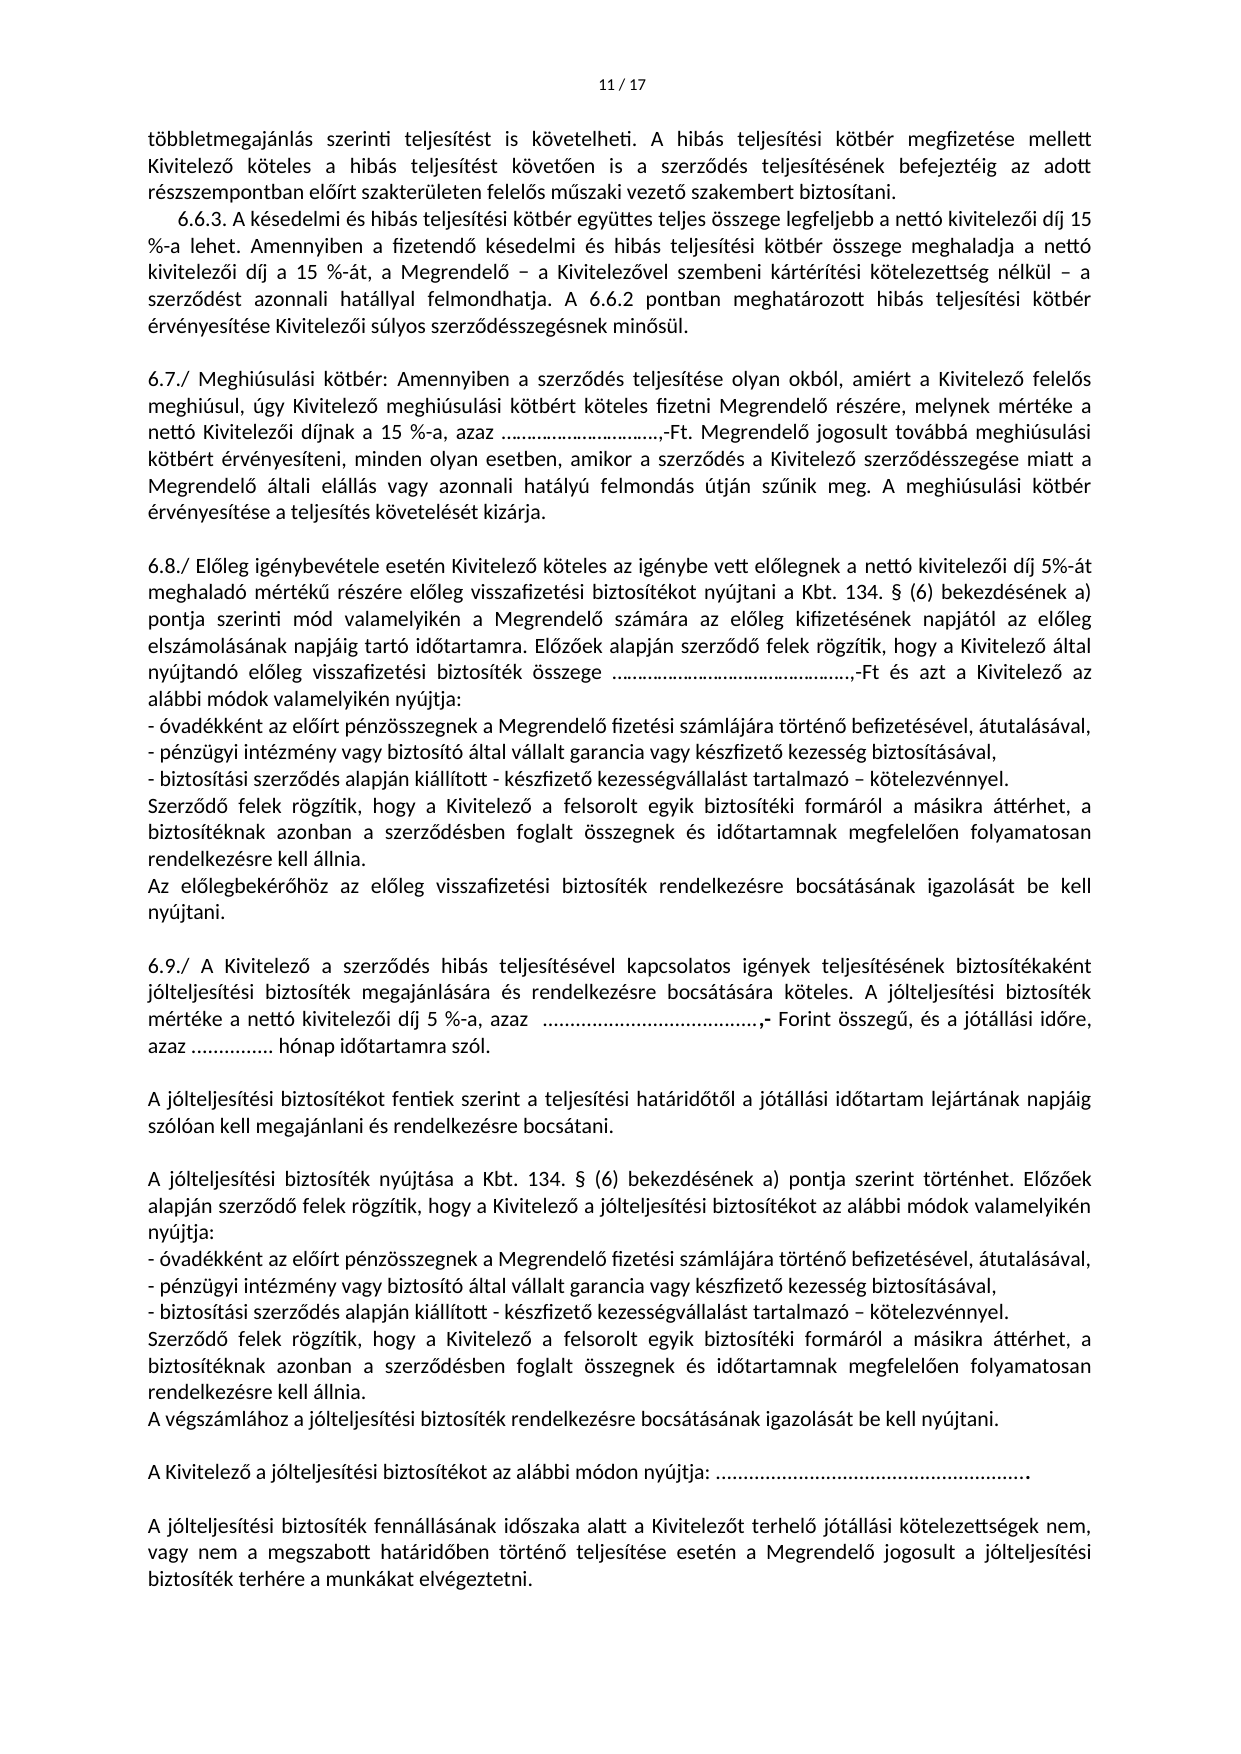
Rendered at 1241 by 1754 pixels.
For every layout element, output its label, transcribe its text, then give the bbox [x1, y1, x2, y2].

text 6.9./ A Kivitelező a szerződés hibás teljesítésével kapcsolatos igények teljesítésének biztosítékaként jólteljesítési biztosíték megajánlására és rendelkezésre bocsátására köteles. A jólteljesítési biztosíték mértéke a nettó kivitelezői díj 5 %-a, azaz .......................................,- Forint összegű, és a jótállási időre, azaz ............... hónap időtartamra szól. [148, 952, 1093, 1058]
text - pénzügyi intézmény vagy biztosító által vállalt garancia vagy készfizető kezesség biztosításával, [148, 1272, 1093, 1298]
text A jólteljesítési biztosíték fennállásának időszaka alatt a Kivitelezőt terhelő jótállási kötelezettségek nem, vagy nem a megszabott határidőben történő teljesítése esetén a Megrendelő jogosult a jólteljesítési biztosíték terhére a munkákat elvégeztetni. [148, 1512, 1093, 1592]
text Szerződő felek rögzítik, hogy a Kivitelező a felsorolt egyik biztosítéki formáról a másikra áttérhet, a biztosítéknak azonban a szerződésben foglalt összegnek és időtartamnak megfelelően folyamatosan rendelkezésre kell állnia. [148, 1325, 1093, 1405]
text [148, 125, 1093, 205]
text A végszámlához a jólteljesítési biztosíték rendelkezésre bocsátásának igazolását be kell nyújtani. [148, 1405, 1093, 1432]
text 6.8./ Előleg igénybevétele esetén Kivitelező köteles az igénybe vett előlegnek a nettó kivitelezői díj 5%-át meghaladó mértékű részére előleg visszafizetési biztosítékot nyújtani a Kbt. 134. § (6) bekezdésének a) pontja szerinti mód valamelyikén a Megrendelő számára az előleg kifizetésének napjától az előleg elszámolásának napjáig tartó időtartamra. Előzőek alapján szerződő felek rögzítik, hogy a Kivitelező által nyújtandó előleg visszafizetési biztosíték összege ………………………………………..,-Ft és azt a Kivitelező az alábbi módok valamelyikén nyújtja: [148, 552, 1093, 712]
text Az előlegbekérőhöz az előleg visszafizetési biztosíték rendelkezésre bocsátásának igazolását be kell nyújtani. [148, 872, 1093, 925]
text - pénzügyi intézmény vagy biztosító által vállalt garancia vagy készfizető kezesség biztosításával, [148, 738, 1093, 765]
text 6.6.3. A késedelmi és hibás teljesítési kötbér együttes teljes összege legfeljebb a nettó kivitelezői díj 15 %-a lehet. Amennyiben a fizetendő késedelmi és hibás teljesítési kötbér összege meghaladja a nettó kivitelezői díj a 15 %-át, a Megrendelő − a Kivitelezővel szembeni kártérítési kötelezettség nélkül – a szerződést azonnali hatállyal felmondhatja. A 6.6.2 pontban meghatározott hibás teljesítési kötbér érvényesítése Kivitelezői súlyos szerződésszegésnek minősül. [148, 205, 1093, 338]
text A jólteljesítési biztosíték nyújtása a Kbt. 134. § (6) bekezdésének a) pontja szerint történhet. Előzőek alapján szerződő felek rögzítik, hogy a Kivitelező a jólteljesítési biztosítékot az alábbi módok valamelyikén nyújtja: [148, 1165, 1093, 1245]
text - óvadékként az előírt pénzösszegnek a Megrendelő fizetési számlájára történő befizetésével, átutalásával, [148, 1245, 1093, 1272]
text Szerződő felek rögzítik, hogy a Kivitelező a felsorolt egyik biztosítéki formáról a másikra áttérhet, a biztosítéknak azonban a szerződésben foglalt összegnek és időtartamnak megfelelően folyamatosan rendelkezésre kell állnia. [148, 792, 1093, 872]
text - biztosítási szerződés alapján kiállított - készfizető kezességvállalást tartalmazó – kötelezvénnyel. [148, 1298, 1093, 1325]
text 6.7./ Meghiúsulási kötbér: Amennyiben a szerződés teljesítése olyan okból, amiért a Kivitelező felelős meghiúsul, úgy Kivitelező meghiúsulási kötbért köteles fizetni Megrendelő részére, melynek mértéke a nettó Kivitelezői díjnak a 15 %-a, azaz ………………………….,-Ft. Megrendelő jogosult továbbá meghiúsulási kötbért érvényesíteni, minden olyan esetben, amikor a szerződés a Kivitelező szerződésszegése miatt a Megrendelő általi elállás vagy azonnali hatályú felmondás útján szűnik meg. A meghiúsulási kötbér érvényesítése a teljesítés követelését kizárja. [148, 365, 1093, 525]
text - biztosítási szerződés alapján kiállított - készfizető kezességvállalást tartalmazó – kötelezvénnyel. [148, 765, 1093, 792]
text A Kivitelező a jólteljesítési biztosítékot az alábbi módon nyújtja: ......................................................... [148, 1458, 1093, 1485]
text - óvadékként az előírt pénzösszegnek a Megrendelő fizetési számlájára történő befizetésével, átutalásával, [148, 712, 1093, 738]
text A jólteljesítési biztosítékot fentiek szerint a teljesítési határidőtől a jótállási időtartam lejártának napjáig szólóan kell megajánlani és rendelkezésre bocsátani. [148, 1085, 1093, 1138]
